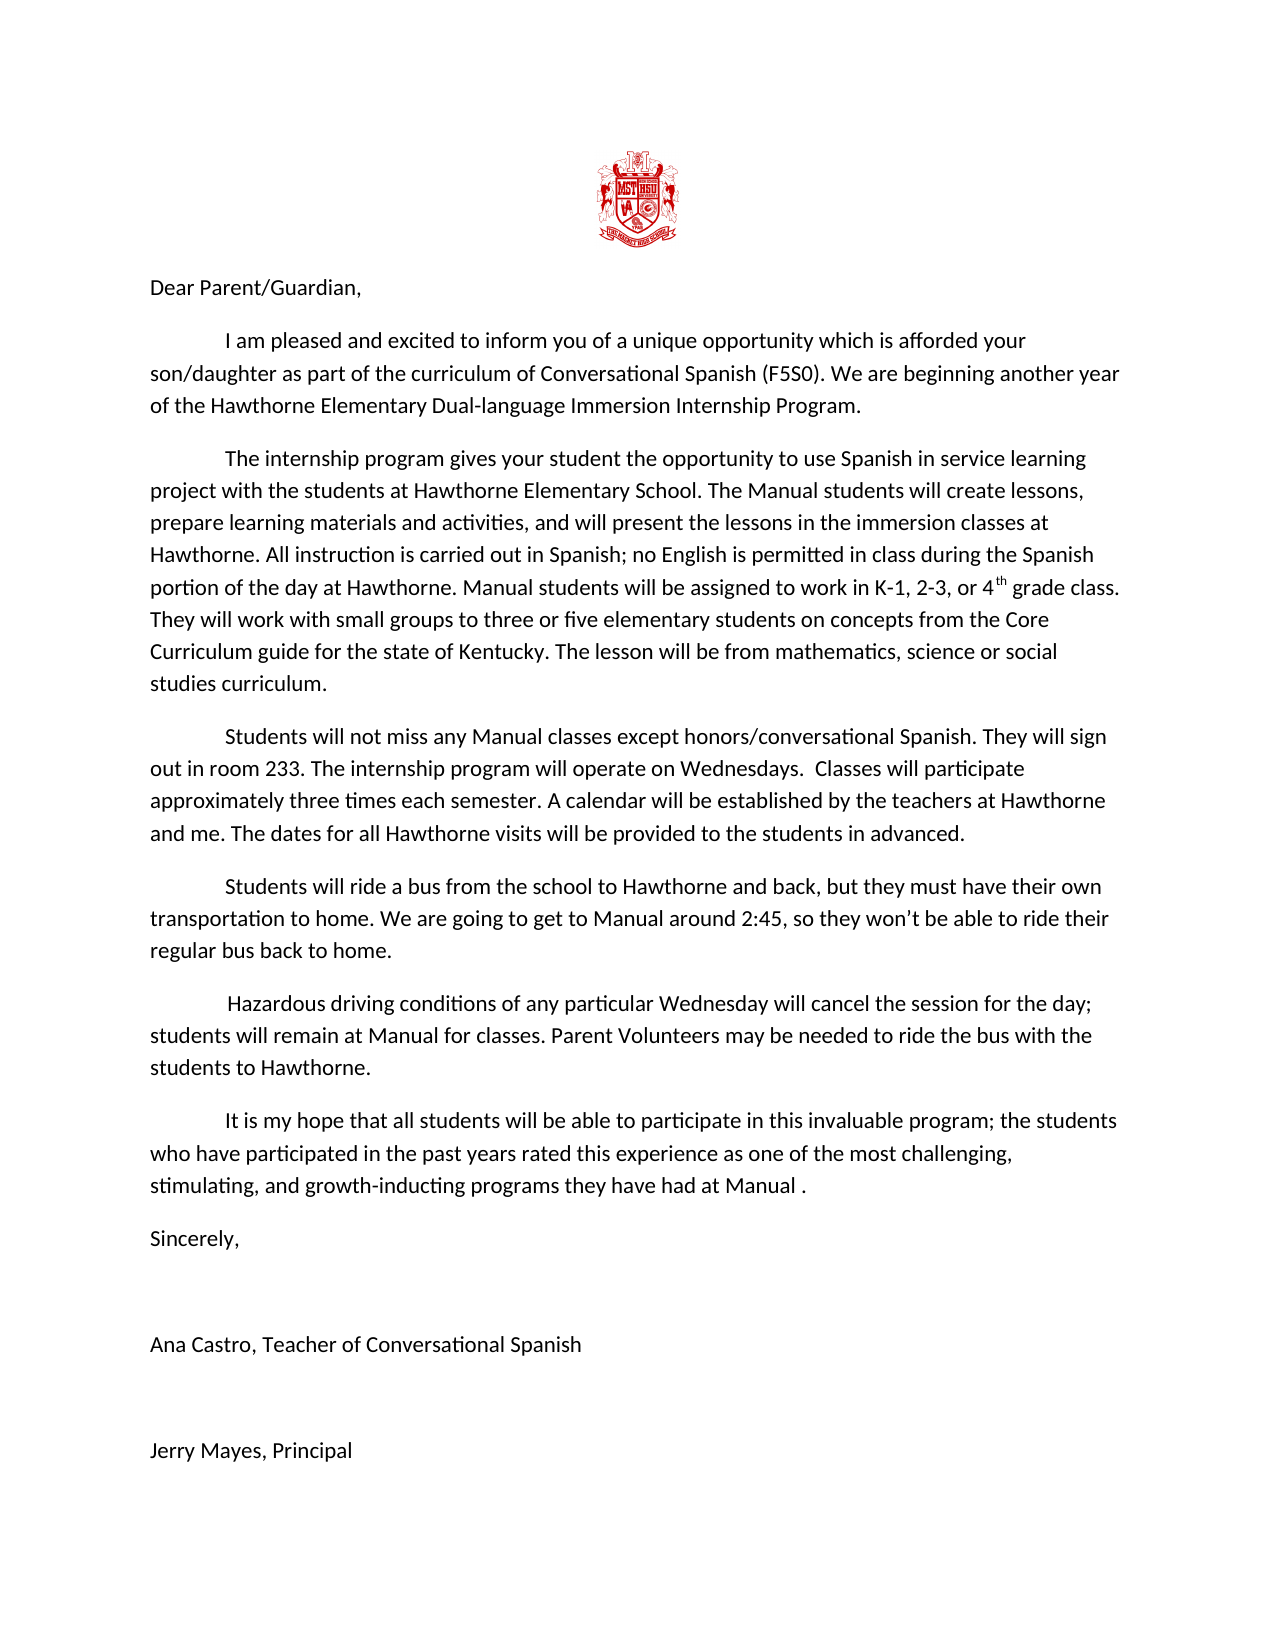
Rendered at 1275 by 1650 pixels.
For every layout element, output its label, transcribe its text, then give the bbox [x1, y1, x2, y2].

text Ana Castro, Teacher of Conversational Spanish [150, 1330, 1125, 1358]
text Sincerely, [150, 1224, 1125, 1252]
text The internship program gives your student the opportunity to use Spanish in service learning project with the students at Hawthorne Elementary School. The Manual students will create lessons, prepare learning materials and activities, and will present the lessons in the immersion classes at Hawthorne. All instruction is carried out in Spanish; no English is permitted in class during the Spanish portion of the day at Hawthorne. Manual students will be assigned to work in K-1, 2-3, or 4th grade class. They will work with small groups to three or five elementary students on concepts from the Core Curriculum guide for the state of Kentucky. The lesson will be from mathematics, science or social studies curriculum. [150, 444, 1125, 697]
text It is my hope that all students will be able to participate in this invaluable program; the students who have participated in the past years rated this experience as one of the most challenging, stimulating, and growth-inducting programs they have had at Manual . [150, 1107, 1125, 1199]
text Students will not miss any Manual classes except honors/conversational Spanish. They will sign out in room 233. The internship program will operate on Wednesdays. Classes will participate approximately three times each semester. A calendar will be established by the teachers at Hawthorne and me. The dates for all Hawthorne visits will be provided to the students in advanced. [150, 722, 1125, 847]
picture [593, 150, 682, 249]
text Dear Parent/Guardian, [150, 273, 1125, 301]
text I am pleased and excited to inform you of a unique opportunity which is afforded your son/daughter as part of the curriculum of Conversational Spanish (F5S0). We are beginning another year of the Hawthorne Elementary Dual-language Immersion Internship Program. [150, 326, 1125, 419]
text Students will ride a bus from the school to Hawthorne and back, but they must have their own transportation to home. We are going to get to Manual around 2:45, so they won’t be able to ride their regular bus back to home. [150, 872, 1125, 964]
text Hazardous driving conditions of any particular Wednesday will cancel the session for the day; students will remain at Manual for classes. Parent Volunteers may be needed to ride the bus with the students to Hawthorne. [150, 989, 1125, 1082]
text Jerry Mayes, Principal [150, 1436, 1125, 1464]
